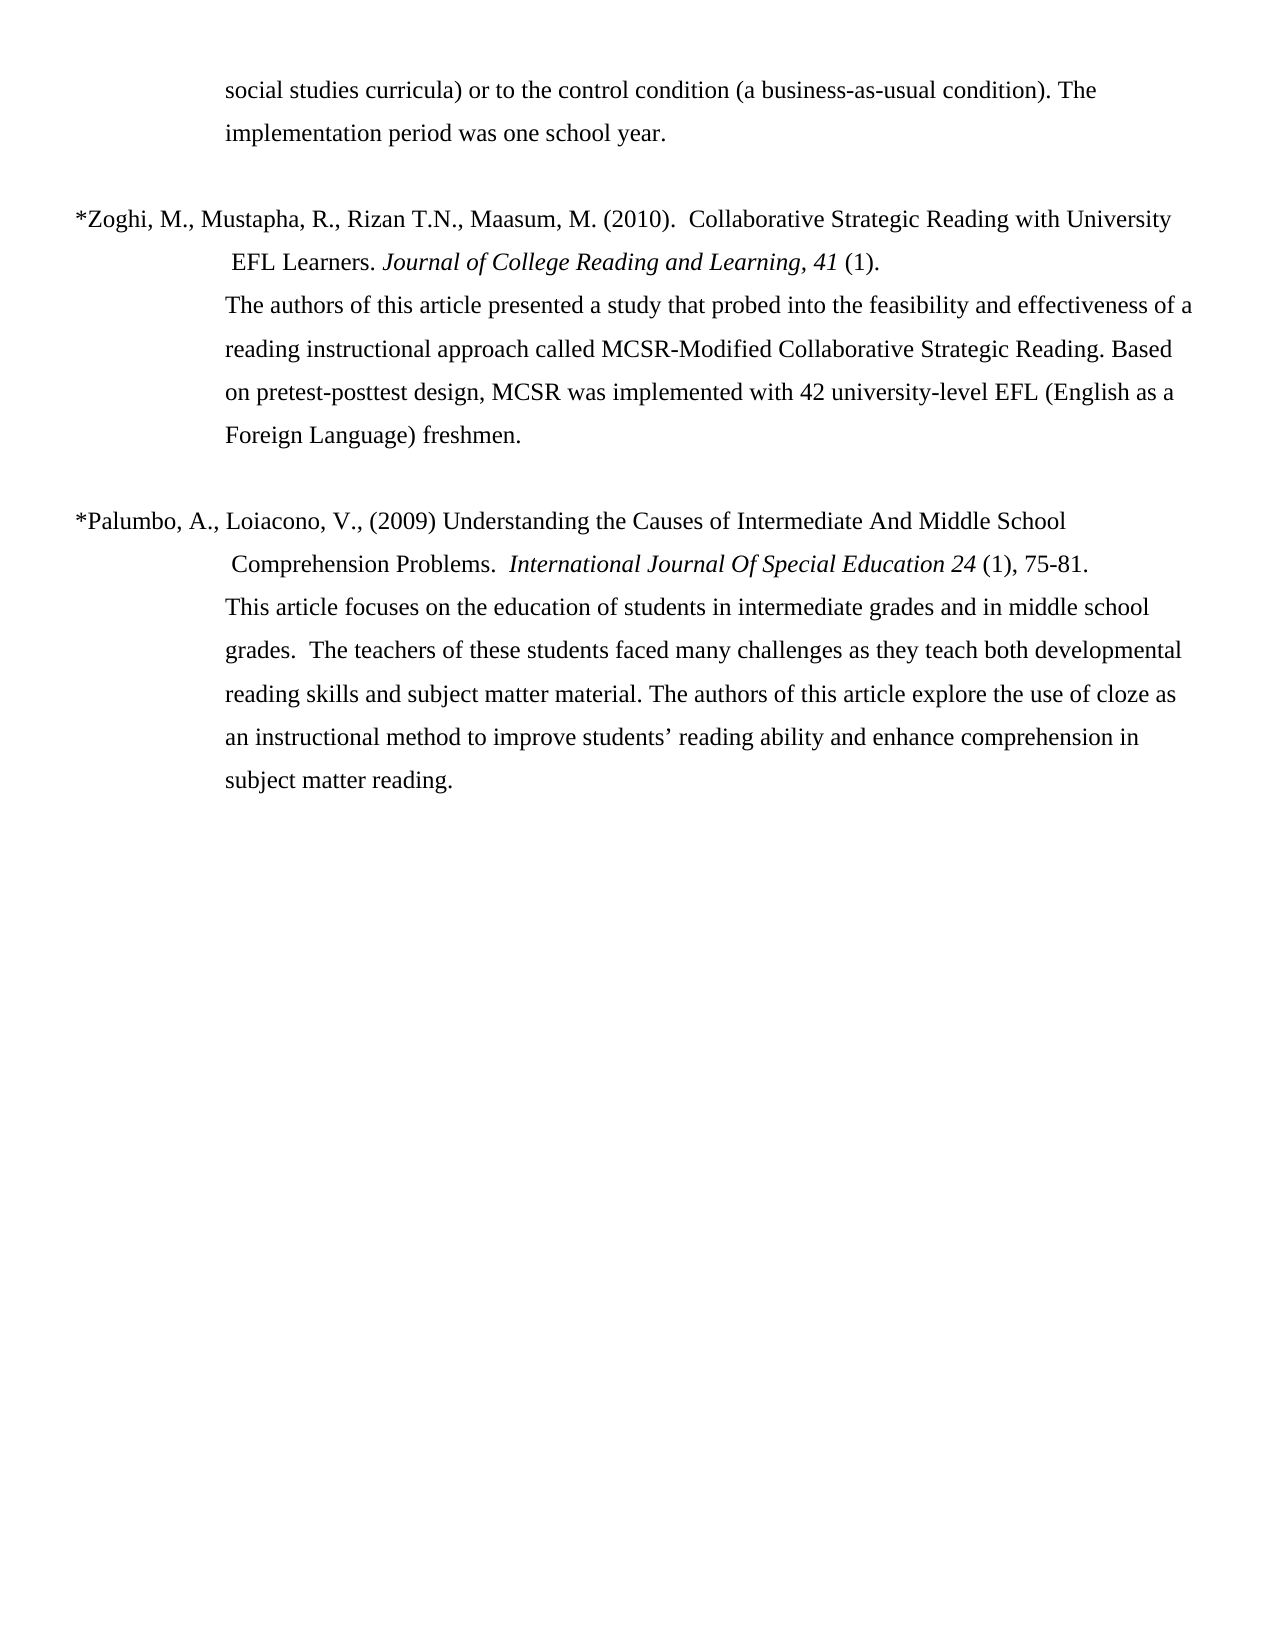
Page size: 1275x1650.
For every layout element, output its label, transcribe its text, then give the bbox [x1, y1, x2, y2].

text *Palumbo, A., Loiacono, V., (2009) Understanding the Causes of Intermediate And Middle School Comprehension Problems. International Journal Of Special Education 24 (1), 75-81. [75, 506, 1200, 578]
text grades. The teachers of these students faced many challenges as they teach both developmental reading skills and subject matter material. The authors of this article explore the use of cloze as an instructional method to improve students’ reading ability and enhance comprehension in subject matter reading. [225, 636, 1200, 794]
text *Zoghi, M., Mustapha, R., Rizan T.N., Maasum, M. (2010). Collaborative Strategic Reading with University EFL Learners. Journal of College Reading and Learning, 41 (1). [75, 204, 1200, 276]
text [225, 75, 1200, 147]
text The authors of this article presented a study that probed into the feasibility and effectiveness of a reading instructional approach called MCSR-Modified Collaborative Strategic Reading. Based on pretest-posttest design, MCSR was implemented with 42 university-level EFL (English as a Foreign Language) freshmen. [225, 291, 1200, 449]
text This article focuses on the education of students in intermediate grades and in middle school [150, 592, 1200, 621]
